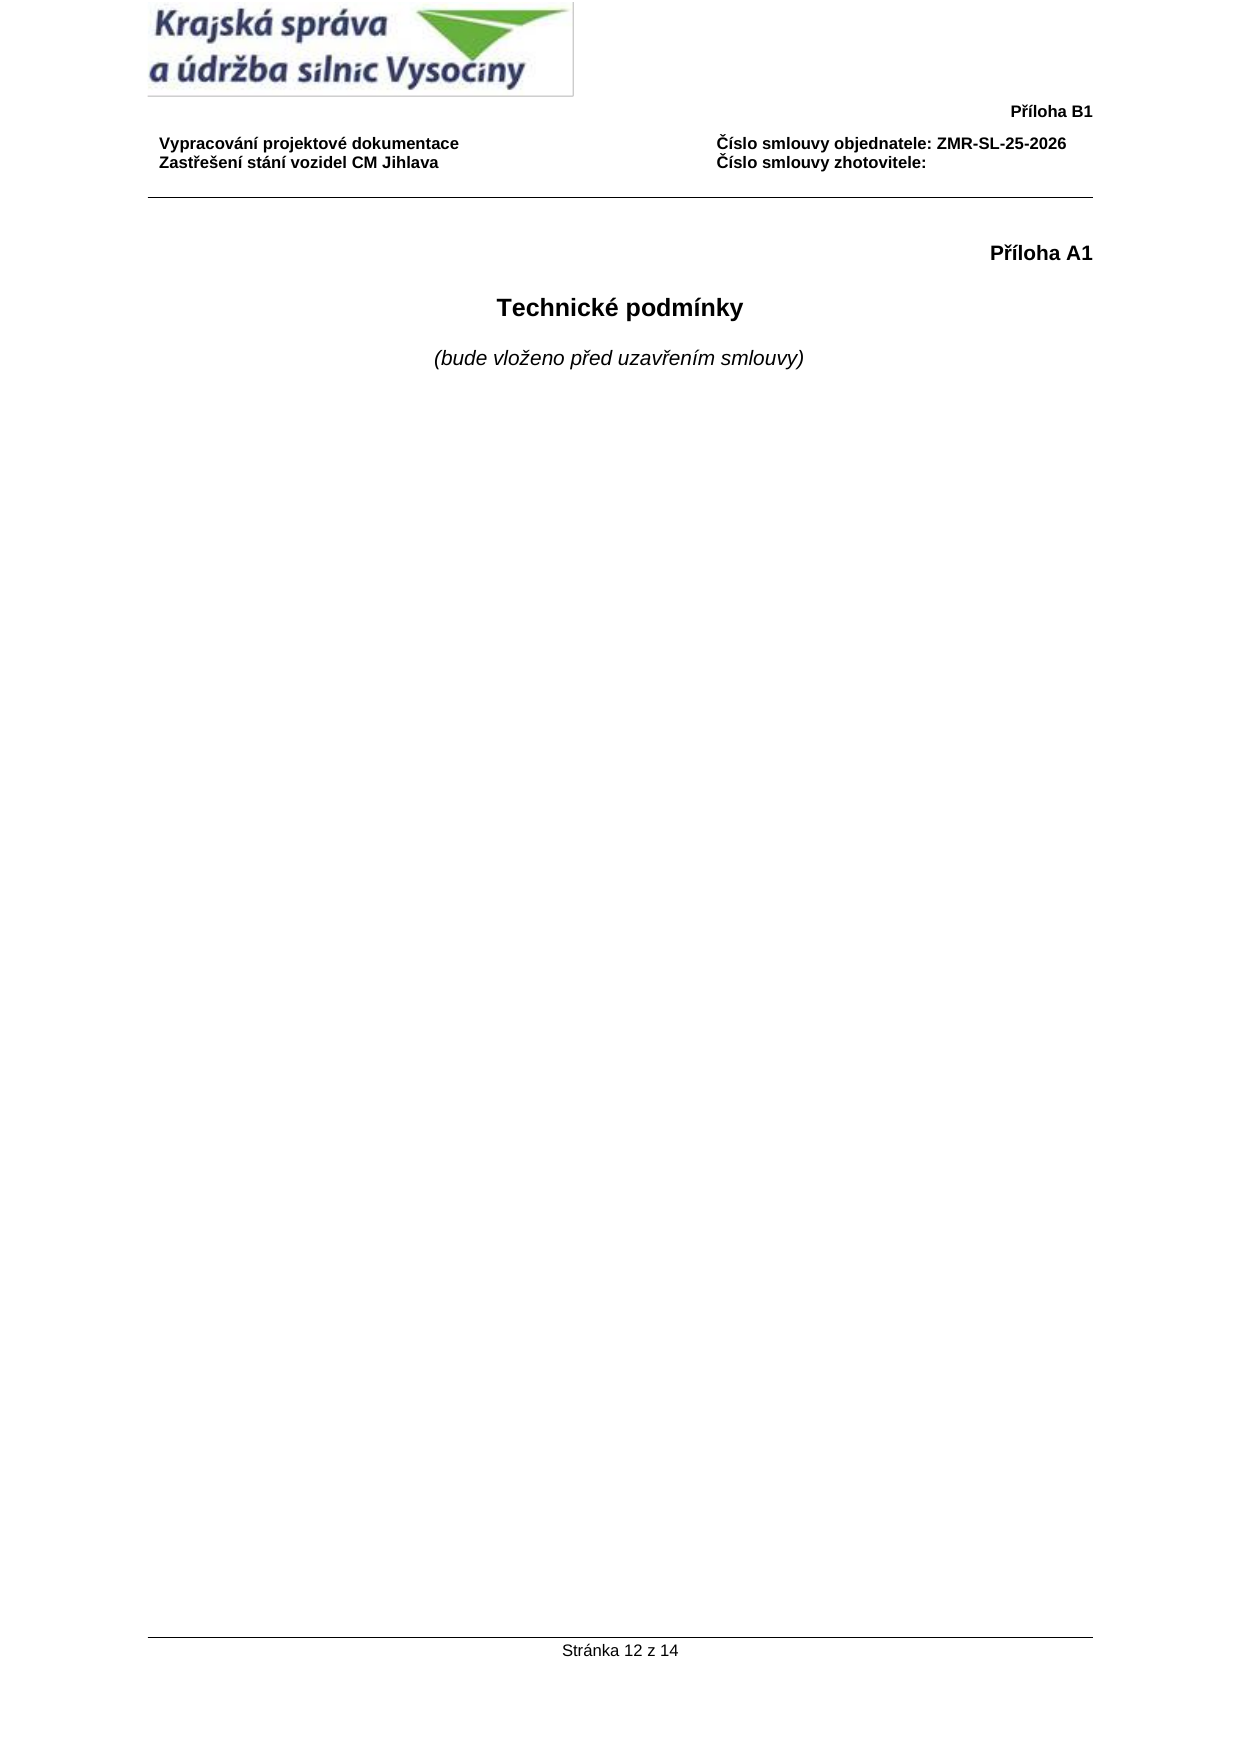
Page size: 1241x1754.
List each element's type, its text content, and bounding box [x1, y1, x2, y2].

picture [147, 2, 574, 98]
text Technické podmínky [148, 293, 1093, 322]
text Příloha A1 [148, 240, 1093, 264]
text (bude vloženo před uzavřením smlouvy) [148, 346, 1093, 370]
